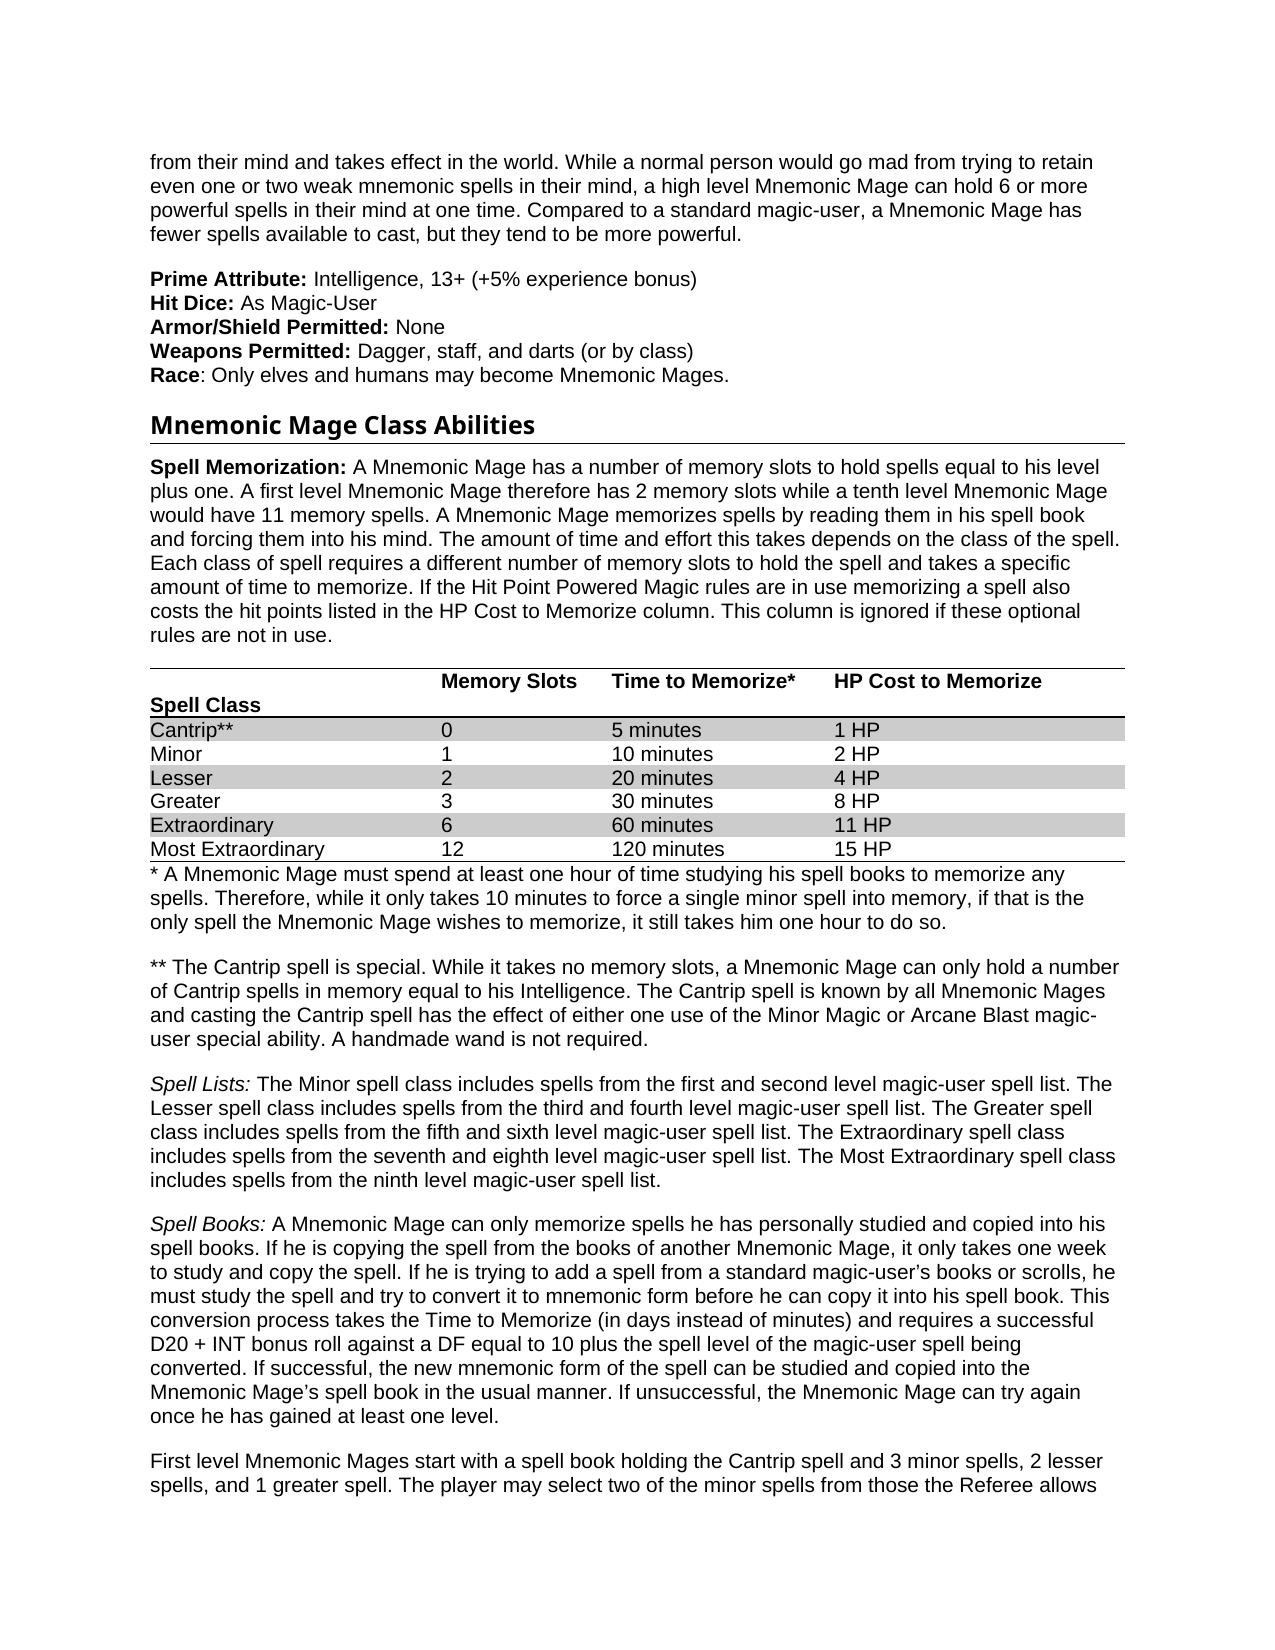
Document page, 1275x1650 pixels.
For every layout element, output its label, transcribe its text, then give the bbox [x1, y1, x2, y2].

text ** The Cantrip spell is special. While it takes no memory slots, a Mnemonic Mage can only hold a number of Cantrip spells in memory equal to his Intelligence. The Cantrip spell is known by all Mnemonic Mages and casting the Cantrip spell has the effect of either one use of the Minor Magic or Arcane Blast magic-user special ability. A handmade wand is not required. [150, 955, 1125, 1051]
subtitle Mnemonic Mage Class Abilities [150, 407, 1125, 443]
text Spell Books: A Mnemonic Mage can only memorize spells he has personally studied and copied into his spell books. If he is copying the spell from the books of another Mnemonic Mage, it only takes one week to study and copy the spell. If he is trying to add a spell from a standard magic-user’s books or scrolls, he must study the spell and try to convert it to mnemonic form before he can copy it into his spell book. This conversion process takes the Time to Memorize (in days instead of minutes) and requires a successful D20 + INT bonus roll against a DF equal to 10 plus the spell level of the magic-user spell being converted. If successful, the new mnemonic form of the spell can be studied and copied into the Mnemonic Mage’s spell book in the usual manner. If unsuccessful, the Mnemonic Mage can try again once he has gained at least one level. [150, 1212, 1125, 1428]
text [150, 150, 1125, 246]
text Prime Attribute: Intelligence, 13+ (+5% experience bonus) Hit Dice: As Magic-User Armor/Shield Permitted: None Weapons Permitted: Dagger, staff, and darts (or by class) Race: Only elves and humans may become Mnemonic Mages. [150, 267, 1125, 386]
text Spell Lists: The Minor spell class includes spells from the first and second level magic-user spell list. The Lesser spell class includes spells from the third and fourth level magic-user spell list. The Greater spell class includes spells from the fifth and sixth level magic-user spell list. The Extraordinary spell class includes spells from the seventh and eighth level magic-user spell list. The Most Extraordinary spell class includes spells from the ninth level magic-user spell list. [150, 1072, 1125, 1191]
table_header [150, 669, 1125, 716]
text * A Mnemonic Mage must spend at least one hour of time studying his spell books to memorize any spells. Therefore, while it only takes 10 minutes to force a single minor spell into memory, if that is the only spell the Mnemonic Mage wishes to memorize, it still takes him one hour to do so. [150, 862, 1125, 934]
text Spell Memorization: A Mnemonic Mage has a number of memory slots to hold spells equal to his level plus one. A first level Mnemonic Mage therefore has 2 memory slots while a tenth level Mnemonic Mage would have 11 memory spells. A Mnemonic Mage memorizes spells by reading them in his spell book and forcing them into his mind. The amount of time and effort this takes depends on the class of the spell. Each class of spell requires a different number of memory slots to hold the spell and takes a specific amount of time to memorize. If the Hit Point Powered Magic rules are in use memorizing a spell also costs the hit points listed in the HP Cost to Memorize column. This column is ignored if these optional rules are not in use. [150, 455, 1125, 647]
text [150, 1449, 1125, 1497]
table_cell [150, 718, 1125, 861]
